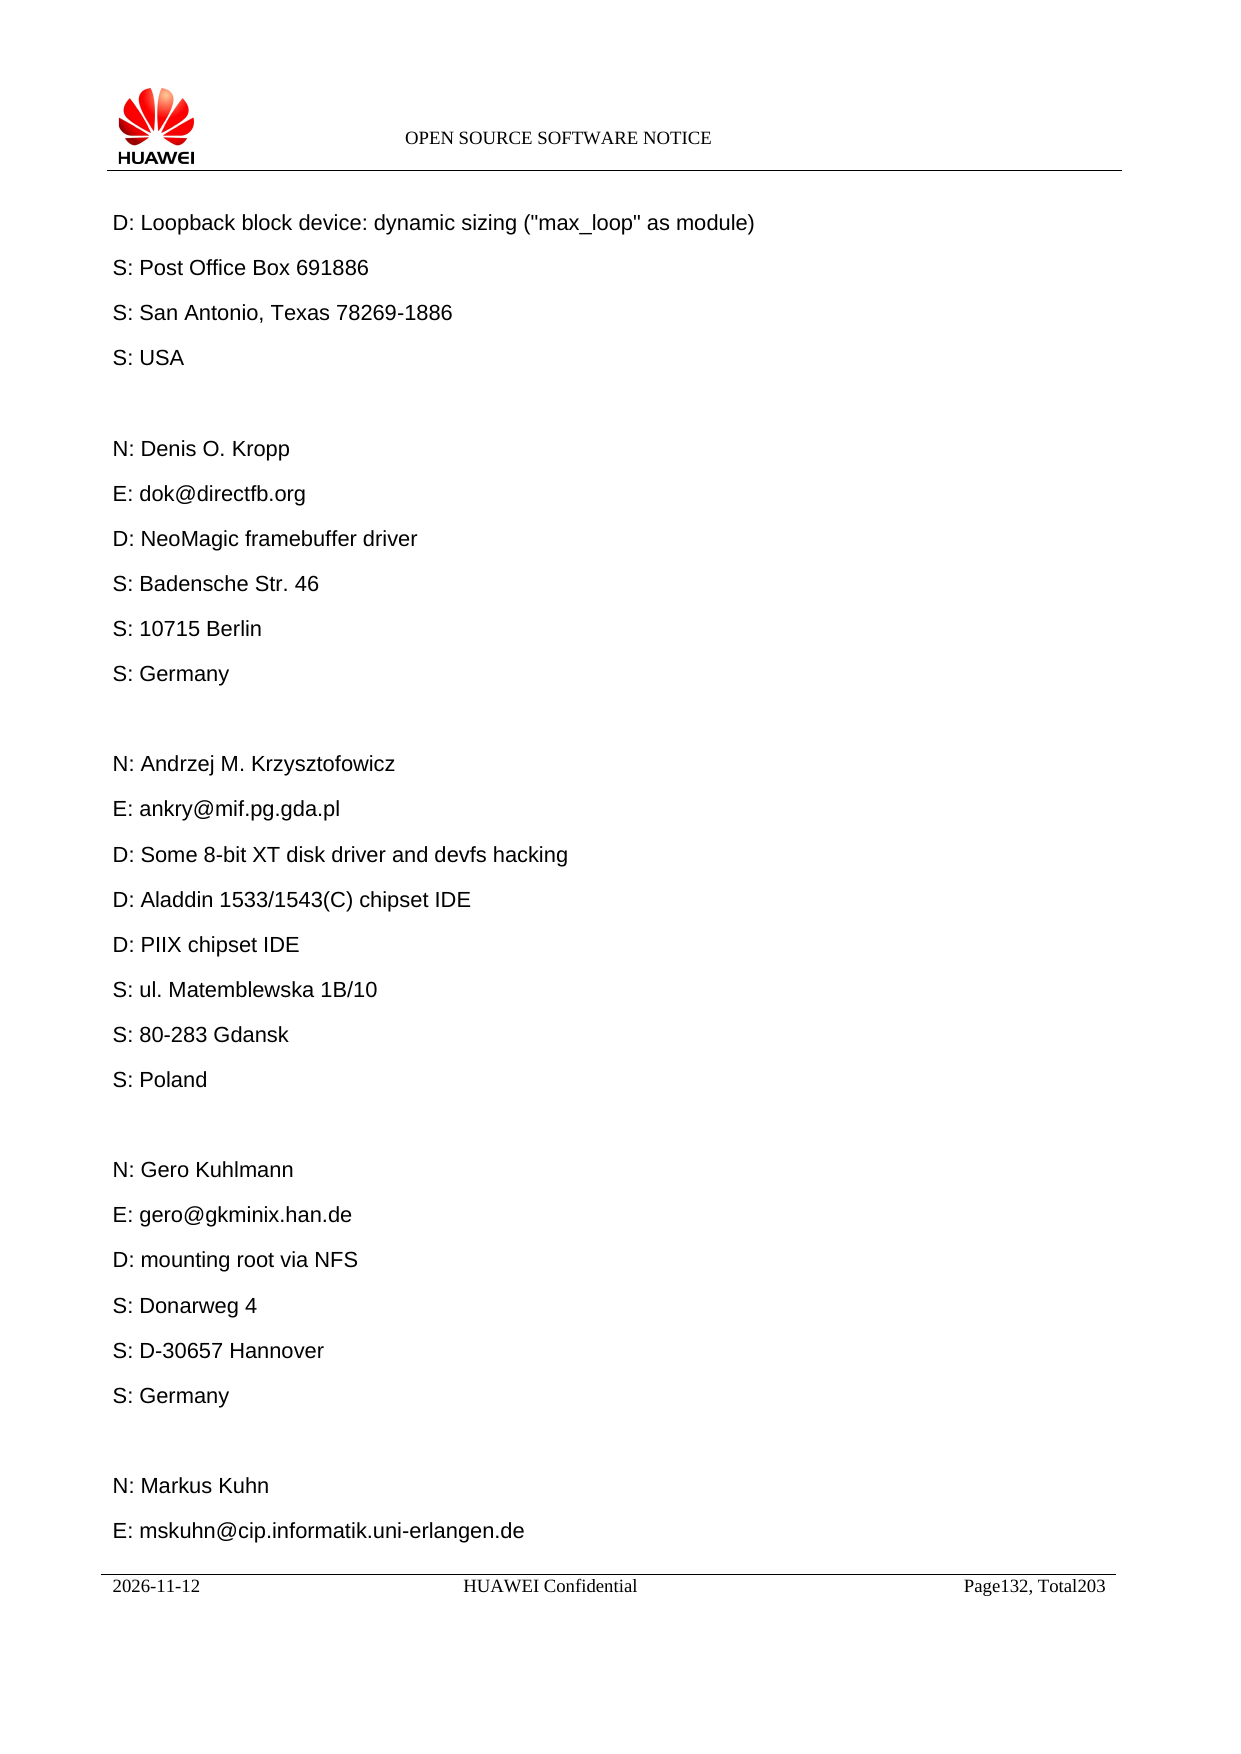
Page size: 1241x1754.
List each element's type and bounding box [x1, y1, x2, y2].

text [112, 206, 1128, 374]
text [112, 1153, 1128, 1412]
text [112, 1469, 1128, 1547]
picture [118, 88, 194, 164]
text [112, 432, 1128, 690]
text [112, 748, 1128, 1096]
